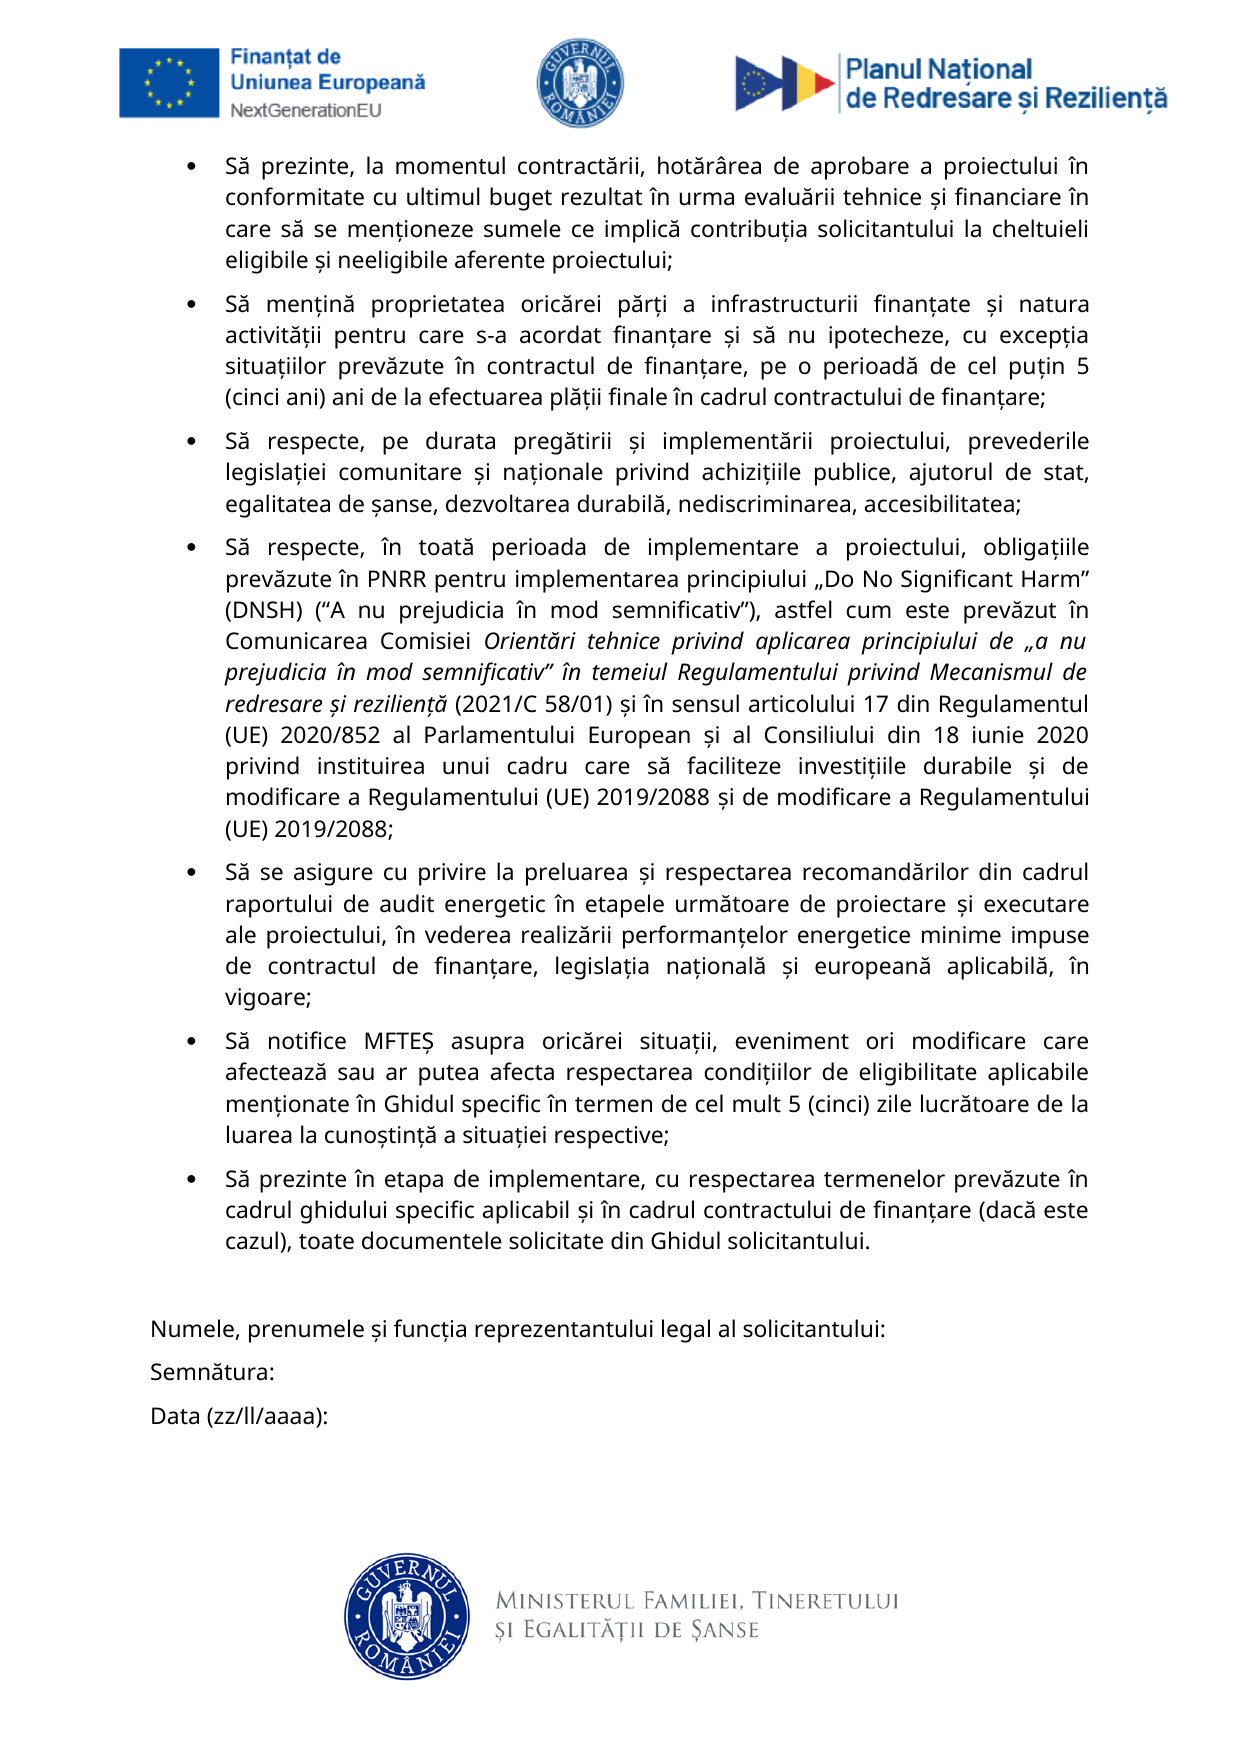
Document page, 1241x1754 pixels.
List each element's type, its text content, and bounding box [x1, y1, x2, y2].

list Să respecte, în toată perioada de implementare a proiectului, obligaţiile prevăzute în PNRR pentru implementarea principiului „Do No Significant Harm” (DNSH) (“A nu prejudicia în mod semnificativ”), astfel cum este prevăzut în Comunicarea Comisiei Orientări tehnice privind aplicarea principiului de „a nu prejudicia în mod semnificativ” în temeiul Regulamentului privind Mecanismul de redresare și reziliență (2021/C 58/01) și în sensul articolului 17 din Regulamentul (UE) 2020/852 al Parlamentului European și al Consiliului din 18 iunie 2020 privind instituirea unui cadru care să faciliteze investițiile durabile și de modificare a Regulamentului (UE) 2019/2088 și de modificare a Regulamentului (UE) 2019/2088; [187, 531, 1090, 844]
text Semnătura: [150, 1356, 1090, 1387]
picture [66, 18, 1174, 149]
text Numele, prenumele și funcția reprezentantului legal al solicitantului: [150, 1312, 1090, 1344]
list Să se asigure cu privire la preluarea şi respectarea recomandărilor din cadrul raportului de audit energetic în etapele următoare de proiectare şi executare ale proiectului, în vederea realizării performanţelor energetice minime impuse de contractul de finanțare, legislaţia naţională şi europeană aplicabilă, în vigoare; [187, 856, 1090, 1012]
text Data (zz/ll/aaaa): [150, 1400, 1090, 1431]
list Să respecte, pe durata pregătirii şi implementării proiectului, prevederile legislaţiei comunitare şi naţionale privind achiziţiile publice, ajutorul de stat, egalitatea de şanse, dezvoltarea durabilă, nediscriminarea, accesibilitatea; [187, 425, 1090, 519]
list Să notifice MFTEȘ asupra oricărei situații, eveniment ori modificare care afectează sau ar putea afecta respectarea condițiilor de eligibilitate aplicabile menționate în Ghidul specific în termen de cel mult 5 (cinci) zile lucrătoare de la luarea la cunoștință a situației respective; [187, 1025, 1090, 1150]
list Să menţină proprietatea oricărei părți a infrastructurii finanțate şi natura activităţii pentru care s-a acordat finanţare şi să nu ipotecheze, cu excepția situațiilor prevăzute în contractul de finanțare, pe o perioadă de cel puţin 5 (cinci ani) ani de la efectuarea plății finale în cadrul contractului de finanţare; [187, 287, 1090, 412]
list Să prezinte, la momentul contractării, hotărârea de aprobare a proiectului în conformitate cu ultimul buget rezultat în urma evaluării tehnice și financiare în care să se menționeze sumele ce implică contribuția solicitantului la cheltuieli eligibile și neeligibile aferente proiectului; [187, 150, 1090, 275]
picture [342, 1552, 898, 1681]
list Să prezinte în etapa de implementare, cu respectarea termenelor prevăzute în cadrul ghidului specific aplicabil și în cadrul contractului de finanțare (dacă este cazul), toate documentele solicitate din Ghidul solicitantului. [187, 1162, 1090, 1256]
